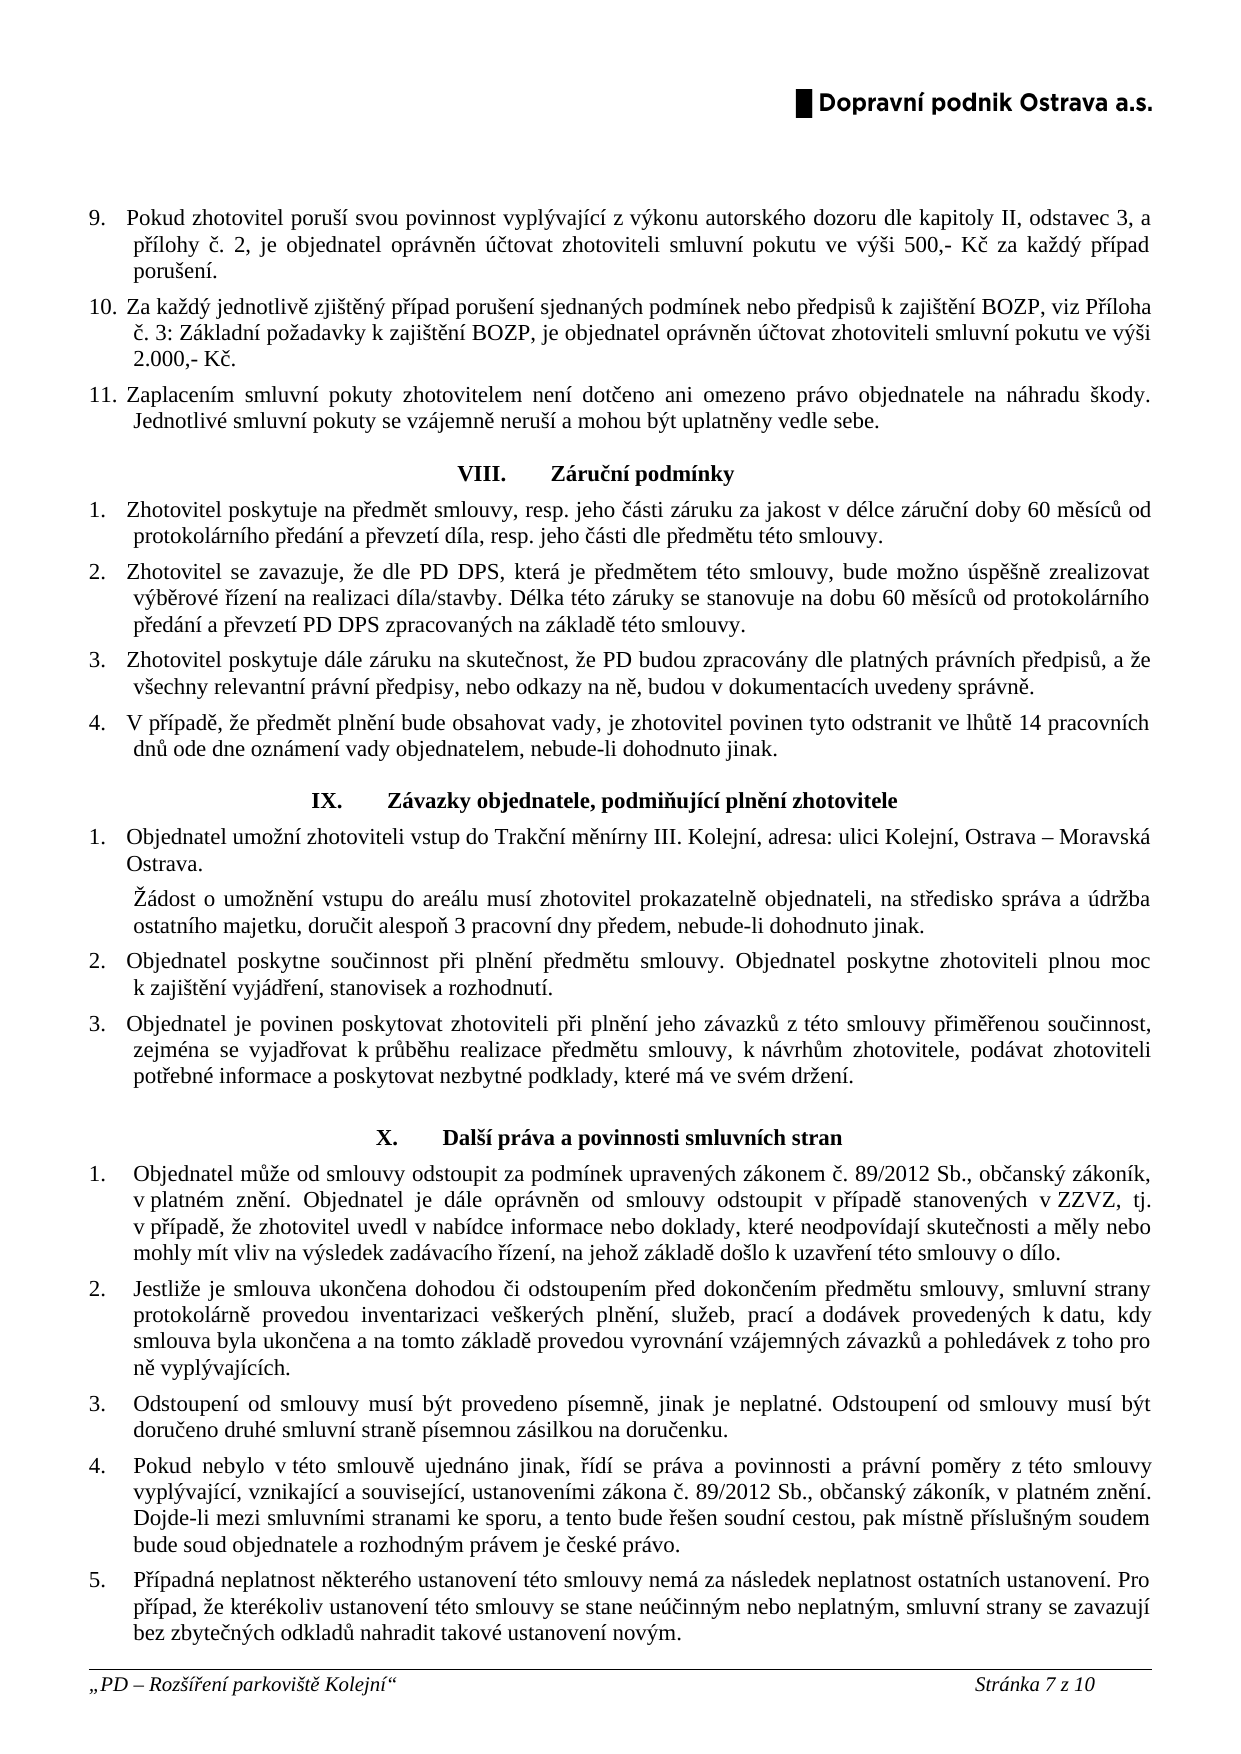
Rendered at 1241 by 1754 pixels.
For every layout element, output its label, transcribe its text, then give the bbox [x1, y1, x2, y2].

list Případná neplatnost některého ustanovení této smlouvy nemá za následek neplatnost ostatních ustanovení. Pro případ, že kterékoliv ustanovení této smlouvy se stane neúčinným nebo neplatným, smluvní strany se zavazují bez zbytečných odkladů nahradit takové ustanovení novým. [89, 1567, 1152, 1646]
picture [795, 89, 1152, 118]
list Zhotovitel poskytuje na předmět smlouvy, resp. jeho části záruku za jakost v délce záruční doby 60 měsíců od protokolárního předání a převzetí díla, resp. jeho části dle předmětu této smlouvy. [89, 496, 1152, 549]
list Zaplacením smluvní pokuty zhotovitelem není dotčeno ani omezeno právo objednatele na náhradu škody. Jednotlivé smluvní pokuty se vzájemně neruší a mohou být uplatněny vedle sebe. [89, 381, 1152, 434]
list Objednatel může od smlouvy odstoupit za podmínek upravených zákonem č. 89/2012 Sb., občanský zákoník, v platném znění. Objednatel je dále oprávněn od smlouvy odstoupit v případě stanovených v ZZVZ, tj. v případě, že zhotovitel uvedl v nabídce informace nebo doklady, které neodpovídají skutečnosti a měly nebo mohly mít vliv na výsledek zadávacího řízení, na jehož základě došlo k uzavření této smlouvy o dílo. [89, 1160, 1152, 1266]
list Jestliže je smlouva ukončena dohodou či odstoupením před dokončením předmětu smlouvy, smluvní strany protokolárně provedou inventarizaci veškerých plnění, služeb, prací a dodávek provedených k datu, kdy smlouva byla ukončena a na tomto základě provedou vyrovnání vzájemných závazků a pohledávek z toho pro ně vyplývajících. [89, 1275, 1152, 1380]
list Za každý jednotlivě zjištěný případ porušení sjednaných podmínek nebo předpisů k zajištění BOZP, viz Příloha č. 3: Základní požadavky k zajištění BOZP, je objednatel oprávněn účtovat zhotoviteli smluvní pokutu ve výši 2.000,- Kč. [89, 293, 1152, 372]
list Závazky objednatele, podmiňující plnění zhotovitele [89, 788, 1152, 814]
list V případě, že předmět plnění bude obsahovat vady, je zhotovitel povinen tyto odstranit ve lhůtě 14 pracovních dnů ode dne oznámení vady objednatelem, nebude-li dohodnuto jinak. [89, 708, 1152, 761]
list Pokud nebylo v této smlouvě ujednáno jinak, řídí se práva a povinnosti a právní poměry z této smlouvy vyplývající, vznikající a související, ustanoveními zákona č. 89/2012 Sb., občanský zákoník, v platném znění. Dojde-li mezi smluvními stranami ke sporu, a tento bude řešen soudní cestou, pak místně příslušným soudem bude soud objednatele a rozhodným právem je české právo. [89, 1452, 1152, 1557]
list Objednatel umožní zhotoviteli vstup do Trakční měnírny III. Kolejní, adresa: ulici Kolejní, Ostrava – Moravská Ostrava. [89, 823, 1152, 876]
list Další práva a povinnosti smluvních stran [89, 1124, 1152, 1151]
list Objednatel je povinen poskytovat zhotoviteli při plnění jeho závazků z této smlouvy přiměřenou součinnost, zejména se vyjadřovat k průběhu realizace předmětu smlouvy, k návrhům zhotovitele, podávat zhotoviteli potřebné informace a poskytovat nezbytné podklady, které má ve svém držení. [89, 1009, 1152, 1089]
list Záruční podmínky [89, 460, 1152, 487]
list Odstoupení od smlouvy musí být provedeno písemně, jinak je neplatné. Odstoupení od smlouvy musí být doručeno druhé smluvní straně písemnou zásilkou na doručenku. [89, 1390, 1152, 1442]
list Zhotovitel se zavazuje, že dle PD DPS, která je předmětem této smlouvy, bude možno úspěšně zrealizovat výběrové řízení na realizaci díla/stavby. Délka této záruky se stanovuje na dobu 60 měsíců od protokolárního předání a převzetí PD DPS zpracovaných na základě této smlouvy. [89, 558, 1152, 637]
list Zhotovitel poskytuje dále záruku na skutečnost, že PD budou zpracovány dle platných právních předpisů, a že všechny relevantní právní předpisy, nebo odkazy na ně, budou v dokumentacích uvedeny správně. [89, 646, 1152, 699]
text Žádost o umožnění vstupu do areálu musí zhotovitel prokazatelně objednateli, na středisko správa a údržba ostatního majetku, doručit alespoň 3 pracovní dny předem, nebude-li dohodnuto jinak. [133, 885, 1152, 938]
list Pokud zhotovitel poruší svou povinnost vyplývající z výkonu autorského dozoru dle kapitoly II, odstavec 3, a přílohy č. 2, je objednatel oprávněn účtovat zhotoviteli smluvní pokutu ve výši 500,- Kč za každý případ porušení. [89, 204, 1152, 283]
list Objednatel poskytne součinnost při plnění předmětu smlouvy. Objednatel poskytne zhotoviteli plnou moc k zajištění vyjádření, stanovisek a rozhodnutí. [89, 947, 1152, 1000]
